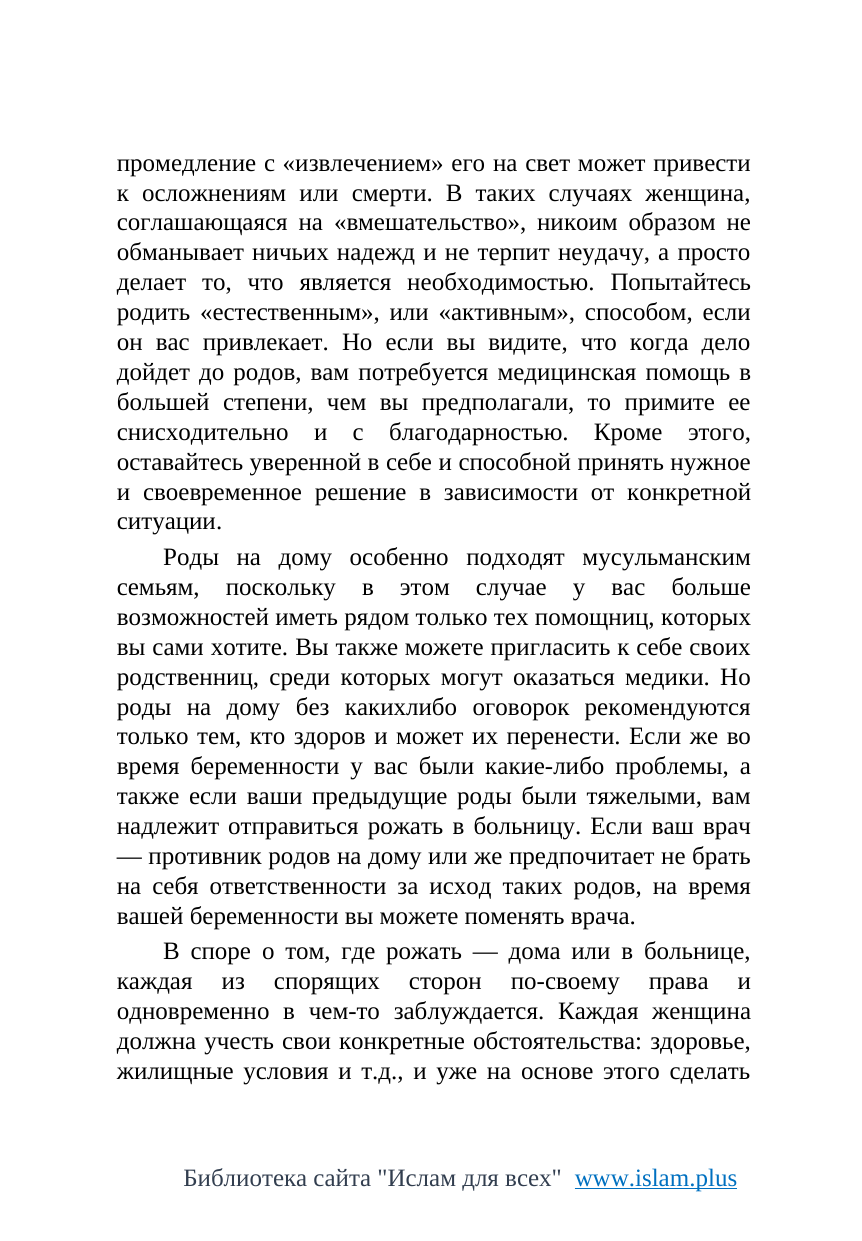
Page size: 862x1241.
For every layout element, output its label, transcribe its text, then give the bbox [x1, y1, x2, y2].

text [117, 148, 751, 535]
text Роды на дому особенно подходят мусульманским семьям, поскольку в этом случае у вас больше возможностей иметь рядом только тех помощниц, которых вы сами хотите. Вы также можете пригласить к себе своих родственниц, среди которых могут оказаться медики. Но роды на дому без какихлибо оговорок рекомендуются только тем, кто здоров и может их перенести. Если же во время беременности у вас были какие-либо проблемы, а также если ваши предыдущие роды были тяжелыми, вам надлежит отправиться рожать в больницу. Если ваш врач — противник родов на дому или же предпочитает не брать на себя ответственности за исход таких родов, на время вашей беременности вы можете поменять врача. [117, 542, 751, 929]
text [117, 936, 751, 1085]
